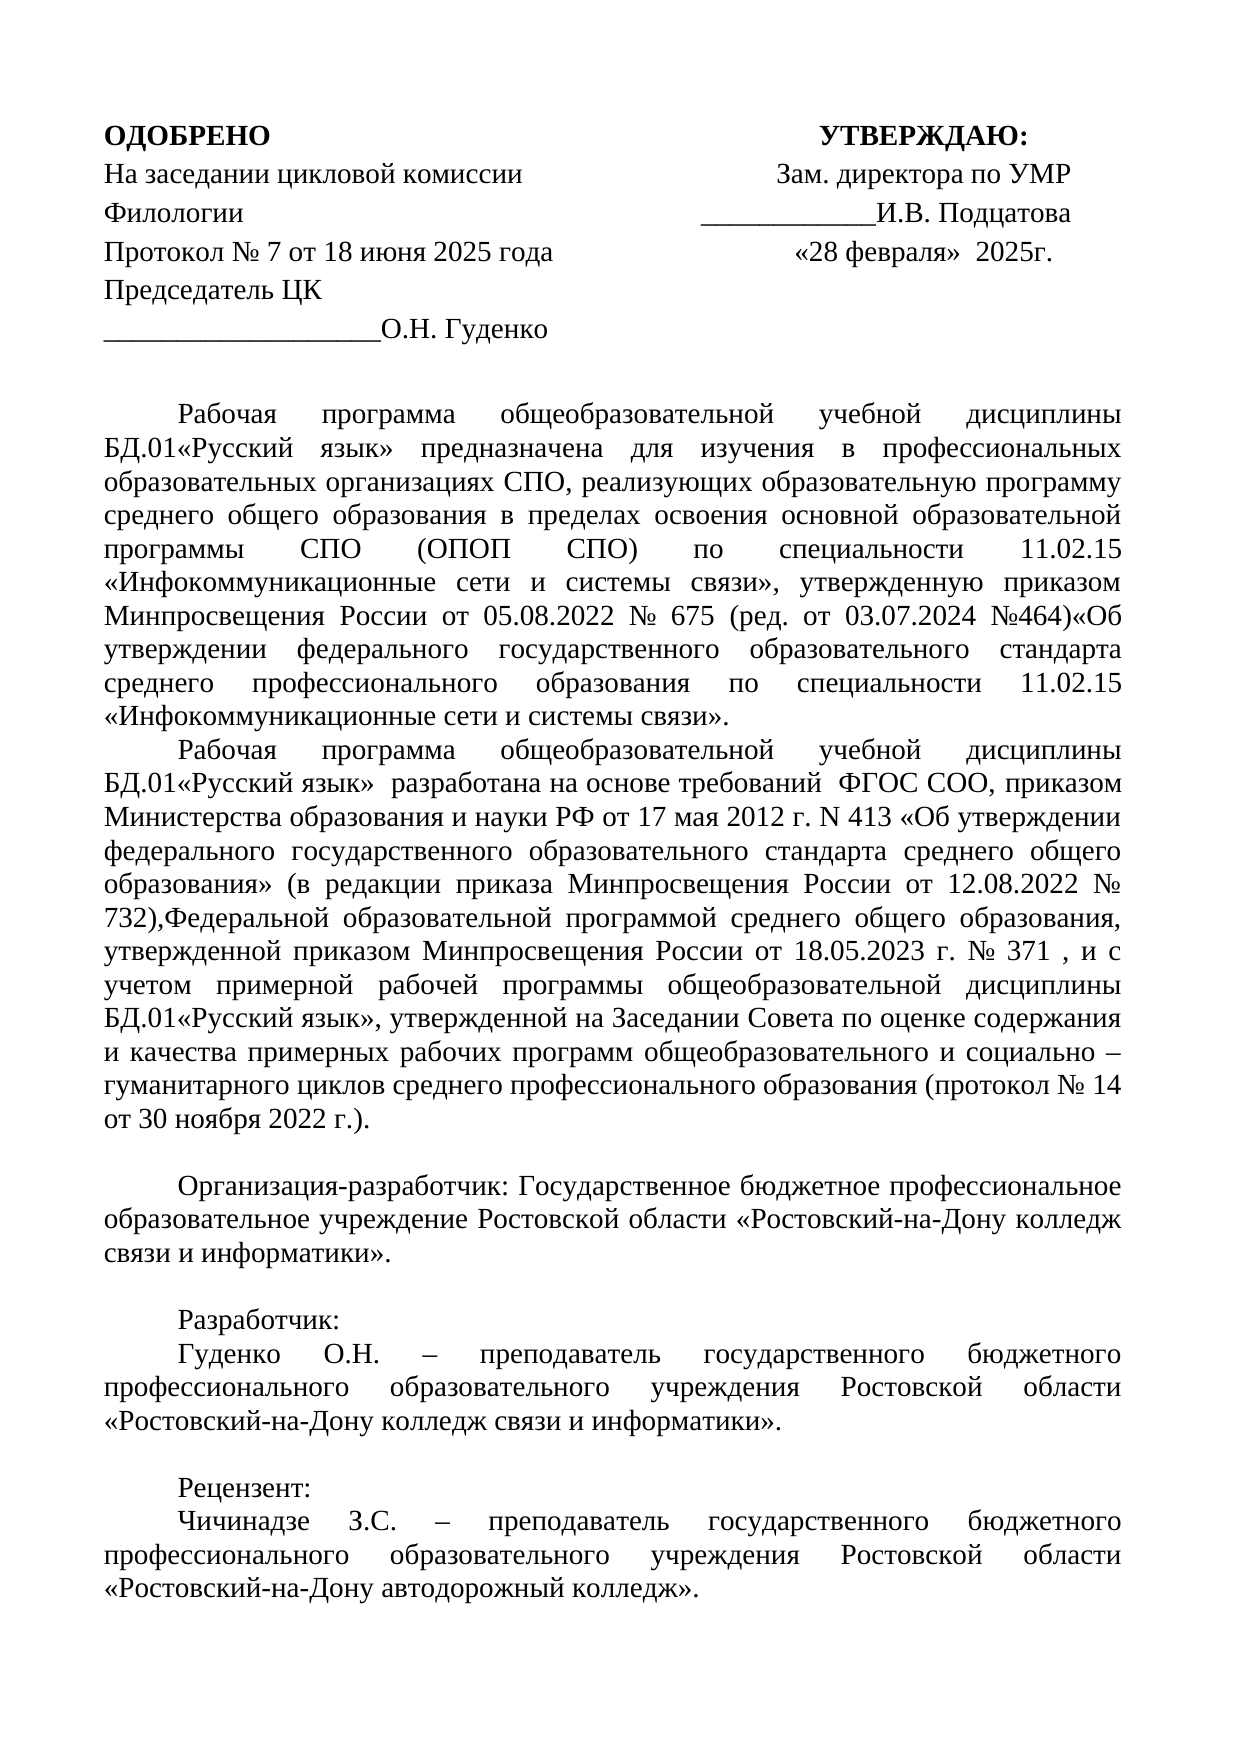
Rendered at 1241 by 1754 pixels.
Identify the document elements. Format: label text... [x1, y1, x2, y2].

text Рецензент: [103, 1470, 1122, 1503]
table_header ОДОБРЕНО На заседании цикловой комиссии Филологии Протокол № 7 от 18 июня 2025 года Председатель ЦК ___________________О.Н. Гуденко [92, 118, 689, 368]
table_header УТВЕРЖДАЮ: Зам. директора по УМР ____________И.В. Подцатова «28 февраля» 2025г. [690, 118, 1157, 368]
text Разработчик: [103, 1302, 1122, 1336]
text Рабочая программа общеобразовательной учебной дисциплины БД.01«Русский язык» предназначена для изучения в профессиональных образовательных организациях СПО, реализующих образовательную программу среднего общего образования в пределах освоения основной образовательной программы СПО (ОПОП СПО) по специальности 11.02.15 «Инфокоммуникационные сети и системы связи», утвержденную приказом Минпросвещения России от 05.08.2022 № 675 (ред. от 03.07.2024 №464)«Об утверждении федерального государственного образовательного стандарта среднего профессионального образования по специальности 11.02.15 «Инфокоммуникационные сети и системы связи». [103, 397, 1122, 732]
text Организация-разработчик: Государственное бюджетное профессиональное образовательное учреждение Ростовской области «Ростовский-на-Дону колледж связи и информатики». [103, 1168, 1122, 1269]
text Гуденко О.Н. – преподаватель государственного бюджетного профессионального образовательного учреждения Ростовской области «Ростовский-на-Дону колледж связи и информатики». [103, 1336, 1122, 1436]
text Чичинадзе З.С. – преподаватель государственного бюджетного профессионального образовательного учреждения Ростовской области «Ростовский-на-Дону автодорожный колледж». [103, 1503, 1122, 1604]
text Рабочая программа общеобразовательной учебной дисциплины БД.01«Русский язык» разработана на основе требований ФГОС СОО, приказом Министерства образования и науки РФ от 17 мая 2012 г. N 413 «Об утверждении федерального государственного образовательного стандарта среднего общего образования» (в редакции приказа Минпросвещения России от 12.08.2022 № 732),Федеральной образовательной программой среднего общего образования, утвержденной приказом Минпросвещения России от 18.05.2023 г. № 371 , и с учетом примерной рабочей программы общеобразовательной дисциплины БД.01«Русский язык», утвержденной на Заседании Совета по оценке содержания и качества примерных рабочих программ общеобразовательного и социально – гуманитарного циклов среднего профессионального образования (протокол № 14 от 30 ноября 2022 г.). [103, 732, 1122, 1134]
